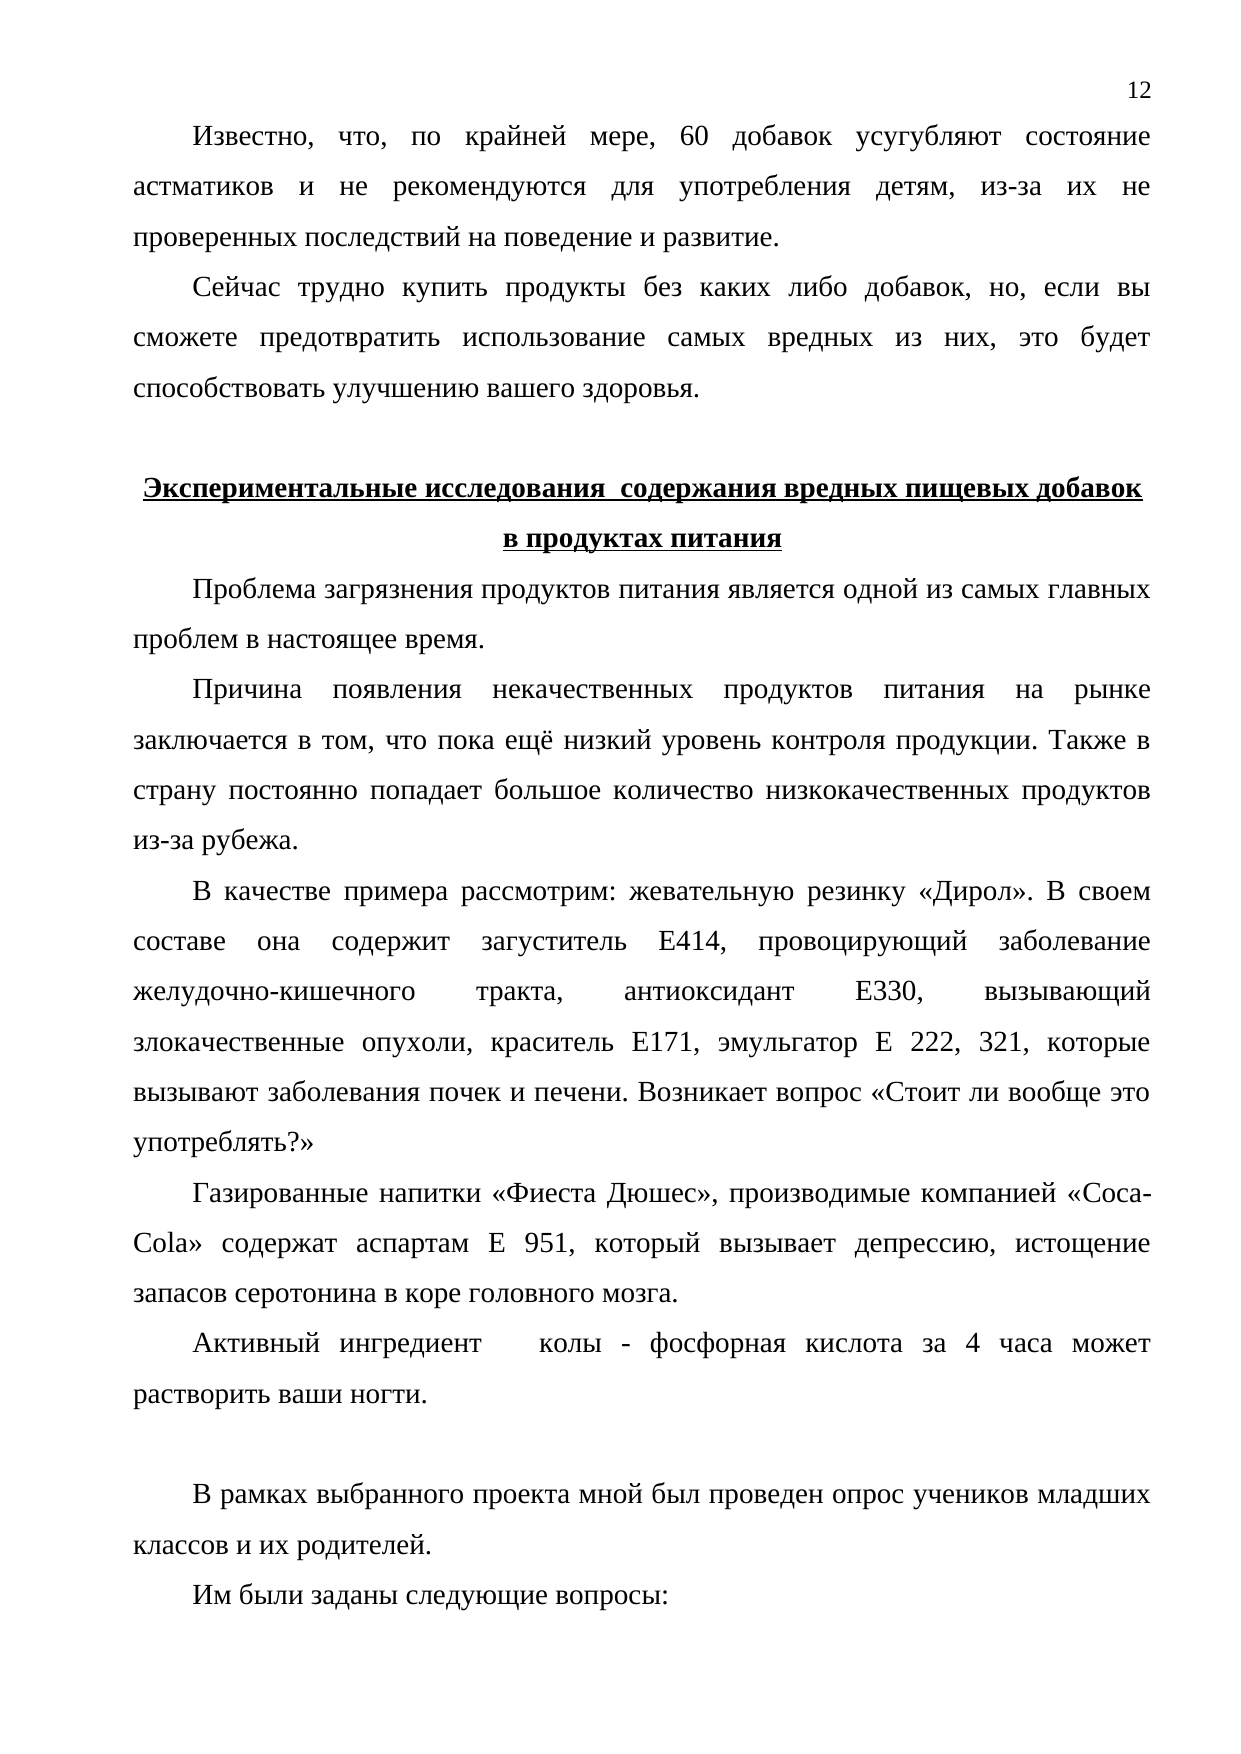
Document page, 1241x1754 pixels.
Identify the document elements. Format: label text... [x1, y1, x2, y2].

text Проблема загрязнения продуктов питания является одной из самых главных проблем в настоящее время. [133, 571, 1152, 655]
text Причина появления некачественных продуктов питания на рынке заключается в том, что пока ещё низкий уровень контроля продукции. Также в страну постоянно попадает большое количество низкокачественных продуктов из-за рубежа. [133, 672, 1152, 856]
text Активный ингредиент колы - фосфорная кислота за 4 часа может растворить ваши ногти. [133, 1326, 1152, 1409]
text В качестве примера рассмотрим: жевательную резинку «Дирол». В своем составе она содержит загуститель Е414, провоцирующий заболевание желудочно-кишечного тракта, антиоксидант Е330, вызывающий злокачественные опухоли, краситель Е171, эмульгатор Е 222, 321, которые вызывают заболевания почек и печени. Возникает вопрос «Стоит ли вообще это употреблять?» [133, 873, 1152, 1158]
text Экспериментальные исследования содержания вредных пищевых добавок в продуктах питания [133, 470, 1152, 554]
text Им были заданы следующие вопросы: [133, 1577, 1152, 1611]
text Сейчас трудно купить продукты без каких либо добавок, но, если вы сможете предотвратить использование самых вредных из них, это будет способствовать улучшению вашего здоровья. [133, 269, 1152, 403]
text Газированные напитки «Фиеста Дюшес», производимые компанией «Coca-Cola» содержат аспартам Е 951, который вызывает депрессию, истощение запасов серотонина в коре головного мозга. [133, 1175, 1152, 1309]
text Известно, что, по крайней мере, 60 добавок усугубляют состояние астматиков и не рекомендуются для употребления детям, из-за их не проверенных последствий на поведение и развитие. [133, 118, 1152, 252]
text В рамках выбранного проекта мной был проведен опрос учеников младших классов и их родителей. [133, 1477, 1152, 1560]
